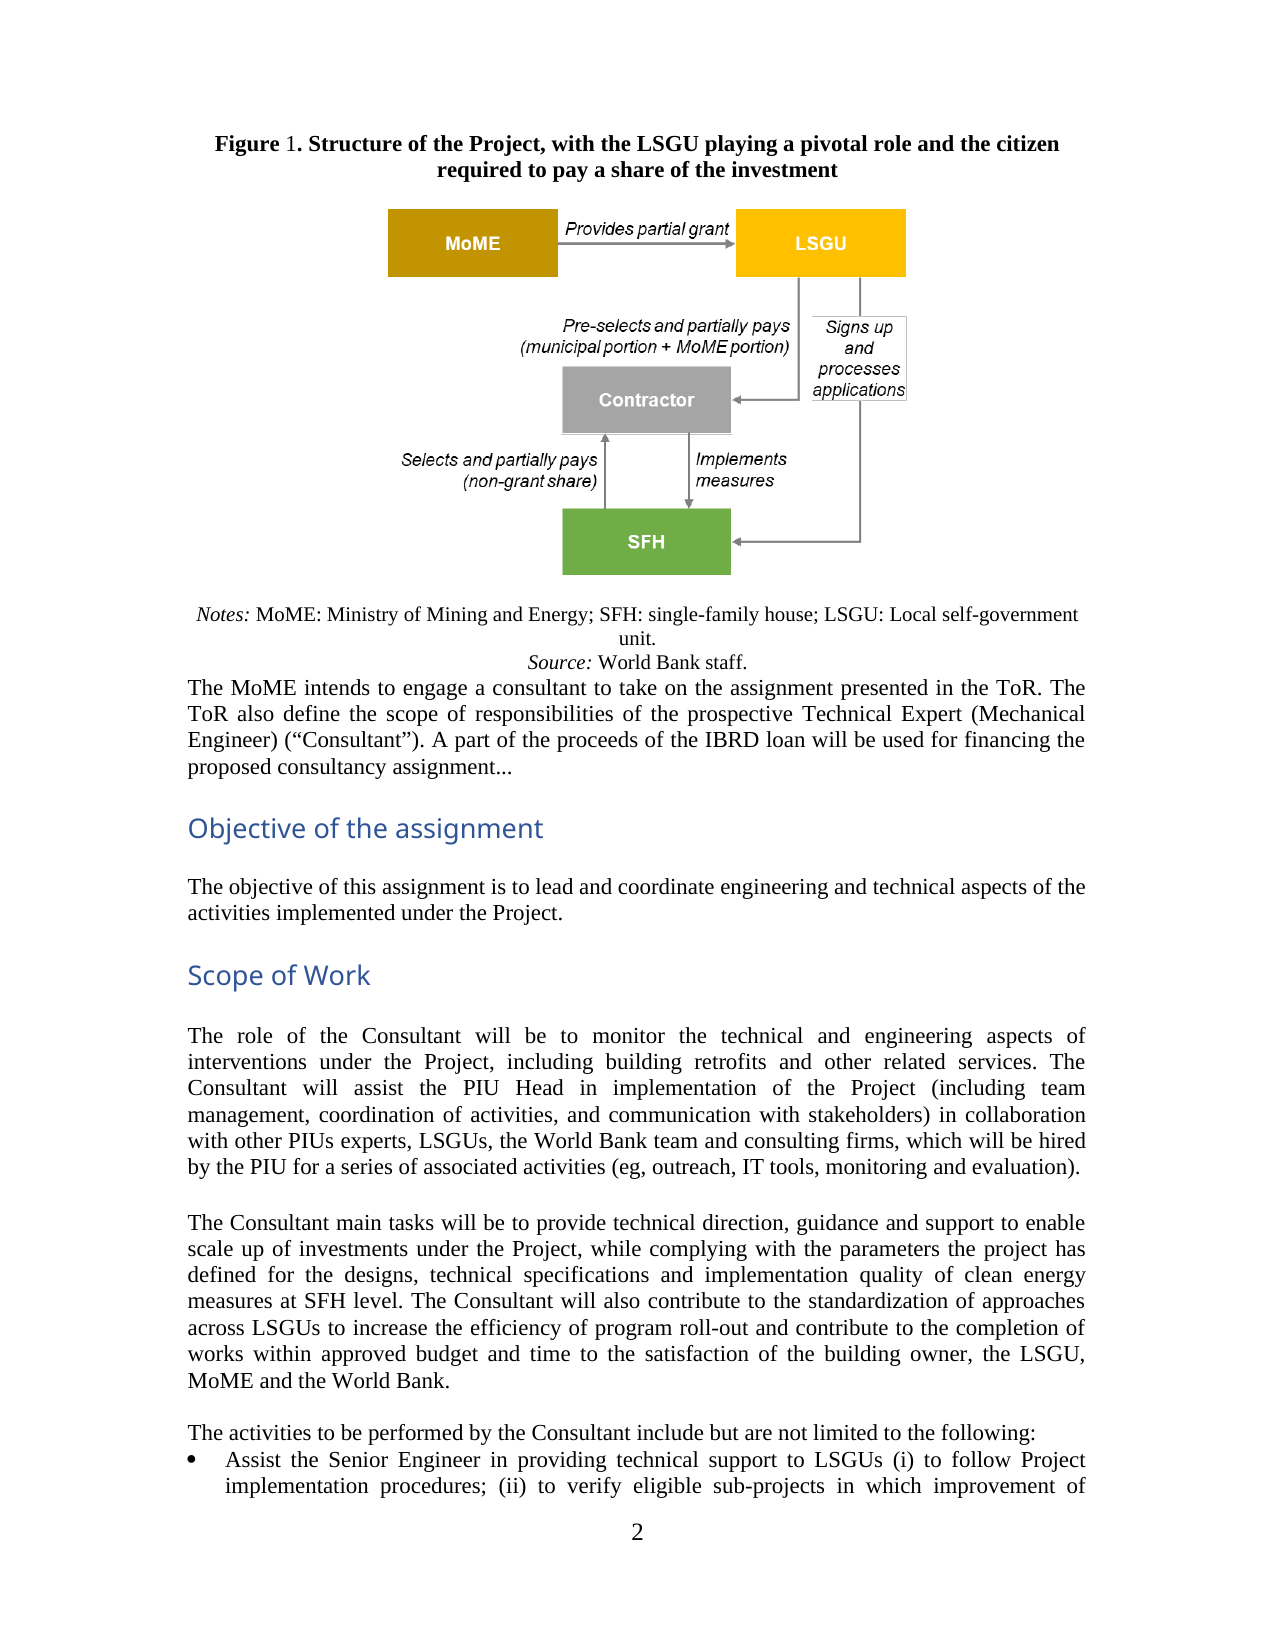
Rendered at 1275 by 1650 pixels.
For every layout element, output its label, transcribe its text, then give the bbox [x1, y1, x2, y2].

text The objective of this assignment is to lead and coordinate engineering and technical aspects of the activities implemented under the Project. [187, 873, 1087, 926]
text The role of the Consultant will be to monitor the technical and engineering aspects of interventions under the Project, including building retrofits and other related services. The Consultant will assist the PIU Head in implementation of the Project (including team management, coordination of activities, and communication with stakeholders) in collaboration with other PIUs experts, LSGUs, the World Bank team and consulting firms, which will be hired by the PIU for a series of associated activities (eg, outreach, IT tools, monitoring and evaluation). [187, 1022, 1087, 1180]
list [187, 1446, 1087, 1498]
subtitle Objective of the assignment [187, 809, 1087, 846]
text The MoME intends to engage a consultant to take on the assignment presented in the ToR. The ToR also define the scope of responsibilities of the prospective Technical Expert (Mechanical Engineer) (“Consultant”). A part of the proceeds of the IBRD loan will be used for financing the proposed consultancy assignment... [187, 674, 1087, 779]
picture [360, 209, 915, 576]
text The activities to be performed by the Consultant include but are not limited to the following: [187, 1419, 1087, 1446]
text Notes: MoME: Ministry of Mining and Energy; SFH: single-family house; LSGU: Local self-government unit. [187, 601, 1087, 649]
text Figure 1. Structure of the Project, with the LSGU playing a pivotal role and the citizen required to pay a share of the investment [187, 130, 1087, 183]
text The Consultant main tasks will be to provide technical direction, guidance and support to enable scale up of investments under the Project, while complying with the parameters the project has defined for the designs, technical specifications and implementation quality of clean energy measures at SFH level. The Consultant will also contribute to the standardization of approaches across LSGUs to increase the efficiency of program roll-out and contribute to the completion of works within approved budget and time to the satisfaction of the building owner, the LSGU, MoME and the World Bank. [187, 1208, 1087, 1393]
subtitle Scope of Work [187, 956, 1087, 993]
text Source: World Bank staff. [187, 649, 1087, 674]
